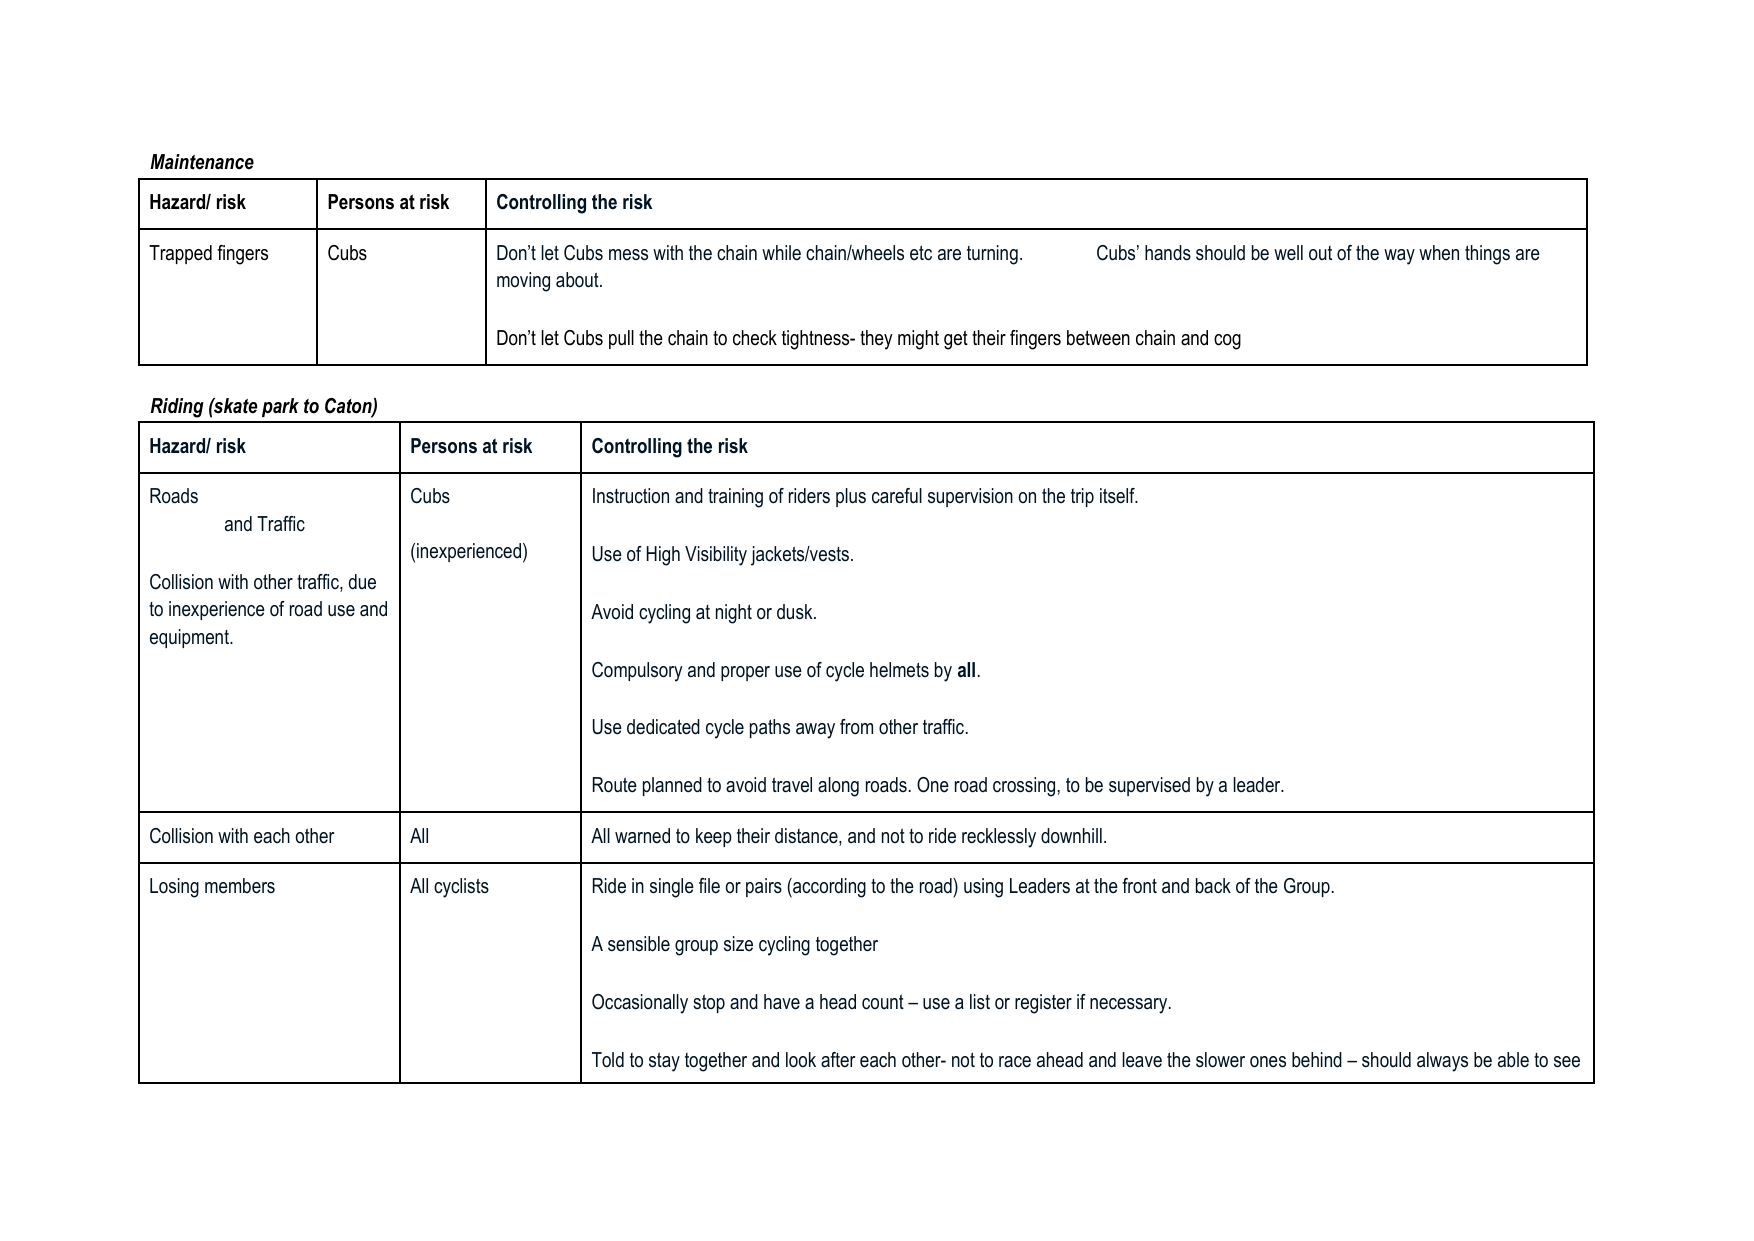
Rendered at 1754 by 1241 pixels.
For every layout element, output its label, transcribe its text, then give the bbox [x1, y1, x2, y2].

table_cell Trapped fingers [140, 230, 316, 364]
table_header Persons at risk [401, 423, 580, 472]
table_cell Don’t let Cubs mess with the chain while chain/wheels etc are turning. Cubs’ hands should be well out of the way when things are moving about. Don’t let Cubs pull the chain to check tightness- they might get their fingers between chain and cog [487, 230, 1586, 364]
table_cell Collision with each other [140, 813, 399, 862]
table_cell All [401, 813, 580, 862]
table_cell All warned to keep their distance, and not to ride recklessly downhill. [582, 813, 1593, 862]
table_header Hazard/ risk [140, 180, 316, 228]
text Riding (skate park to Caton) [150, 394, 1604, 418]
table_cell Roads and Traffic Collision with other traffic, due to inexperience of road use and equipment. [140, 474, 399, 811]
table_cell Cubs [318, 230, 485, 364]
text Maintenance [150, 150, 1604, 174]
table_cell Instruction and training of riders plus careful supervision on the trip itself. Use of High Visibility jackets/vests. Avoid cycling at night or dusk. Compulsory and proper use of cycle helmets by all. Use dedicated cycle paths away from other traffic. Route planned to avoid travel along roads. One road crossing, to be supervised by a leader. [582, 474, 1593, 811]
table_header Persons at risk [318, 180, 485, 228]
table_cell Losing members [140, 864, 399, 1082]
table_header Controlling the risk [582, 423, 1593, 472]
table_header Controlling the risk [487, 180, 1586, 228]
table_cell Cubs (inexperienced) [401, 474, 580, 811]
table_cell All cyclists [401, 864, 580, 1082]
table_header Hazard/ risk [140, 423, 399, 472]
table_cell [582, 864, 1593, 1082]
